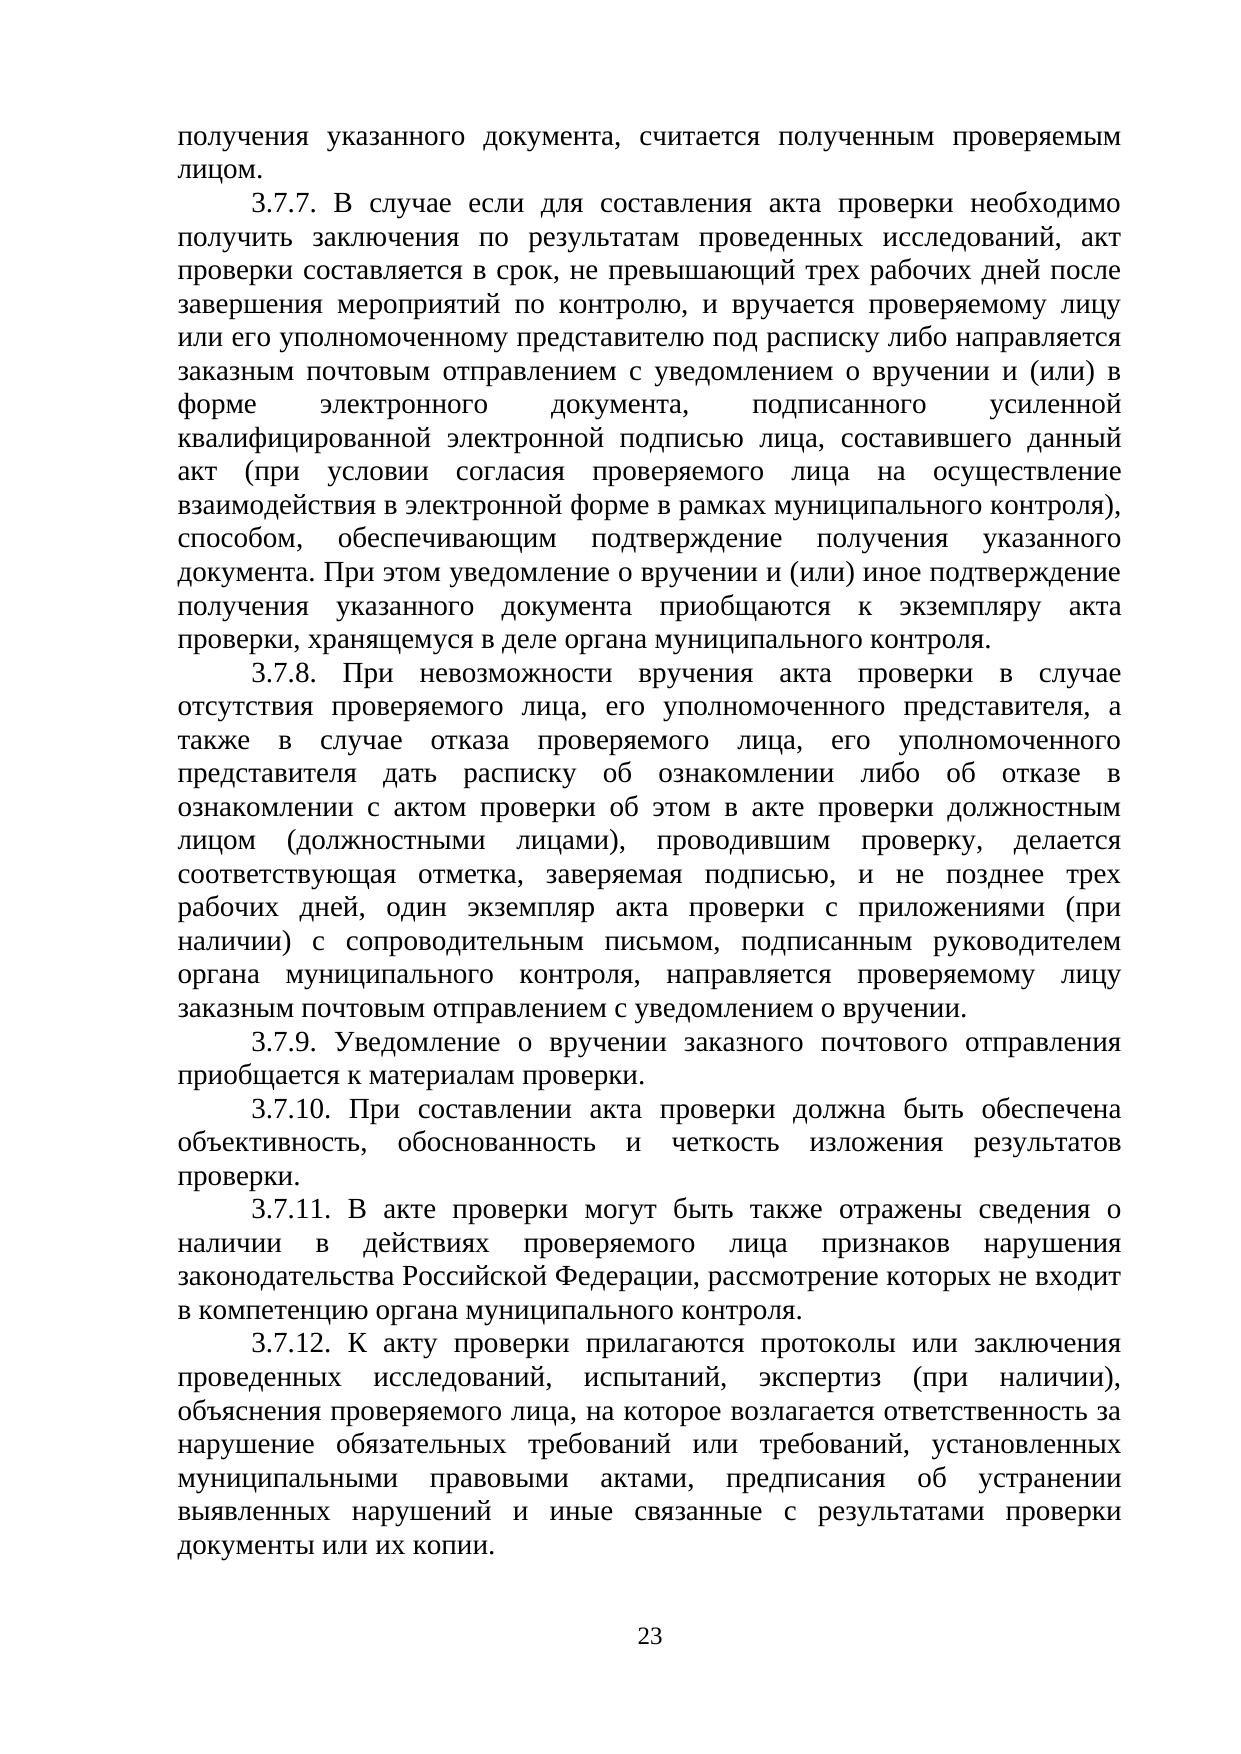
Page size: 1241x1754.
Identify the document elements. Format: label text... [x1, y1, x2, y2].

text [177, 118, 1122, 185]
text 3.7.7. В случае если для составления акта проверки необходимо получить заключения по результатам проведенных исследований, акт проверки составляется в срок, не превышающий трех рабочих дней после завершения мероприятий по контролю, и вручается проверяемому лицу или его уполномоченному представителю под расписку либо направляется заказным почтовым отправлением с уведомлением о вручении и (или) в форме электронного документа, подписанного усиленной квалифицированной электронной подписью лица, составившего данный акт (при условии согласия проверяемого лица на осуществление взаимодействия в электронной форме в рамках муниципального контроля), способом, обеспечивающим подтверждение получения указанного документа. При этом уведомление о вручении и (или) иное подтверждение получения указанного документа приобщаются к экземпляру акта проверки, хранящемуся в деле органа муниципального контроля. [177, 185, 1122, 655]
text 3.7.9. Уведомление о вручении заказного почтового отправления приобщается к материалам проверки. [177, 1024, 1122, 1091]
text 3.7.11. В акте проверки могут быть также отражены сведения о наличии в действиях проверяемого лица признаков нарушения законодательства Российской Федерации, рассмотрение которых не входит в компетенцию органа муниципального контроля. [177, 1191, 1122, 1326]
text 3.7.8. При невозможности вручения акта проверки в случае отсутствия проверяемого лица, его уполномоченного представителя, а также в случае отказа проверяемого лица, его уполномоченного представителя дать расписку об ознакомлении либо об отказе в ознакомлении с актом проверки об этом в акте проверки должностным лицом (должностными лицами), проводившим проверку, делается соответствующая отметка, заверяемая подписью, и не позднее трех рабочих дней, один экземпляр акта проверки с приложениями (при наличии) с сопроводительным письмом, подписанным руководителем органа муниципального контроля, направляется проверяемому лицу заказным почтовым отправлением с уведомлением о вручении. [177, 655, 1122, 1024]
text 3.7.12. К акту проверки прилагаются протоколы или заключения проведенных исследований, испытаний, экспертиз (при наличии), объяснения проверяемого лица, на которое возлагается ответственность за нарушение обязательных требований или требований, установленных муниципальными правовыми актами, предписания об устранении выявленных нарушений и иные связанные с результатами проверки документы или их копии. [177, 1326, 1122, 1560]
text 3.7.10. При составлении акта проверки должна быть обеспечена объективность, обоснованность и четкость изложения результатов проверки. [177, 1091, 1122, 1191]
